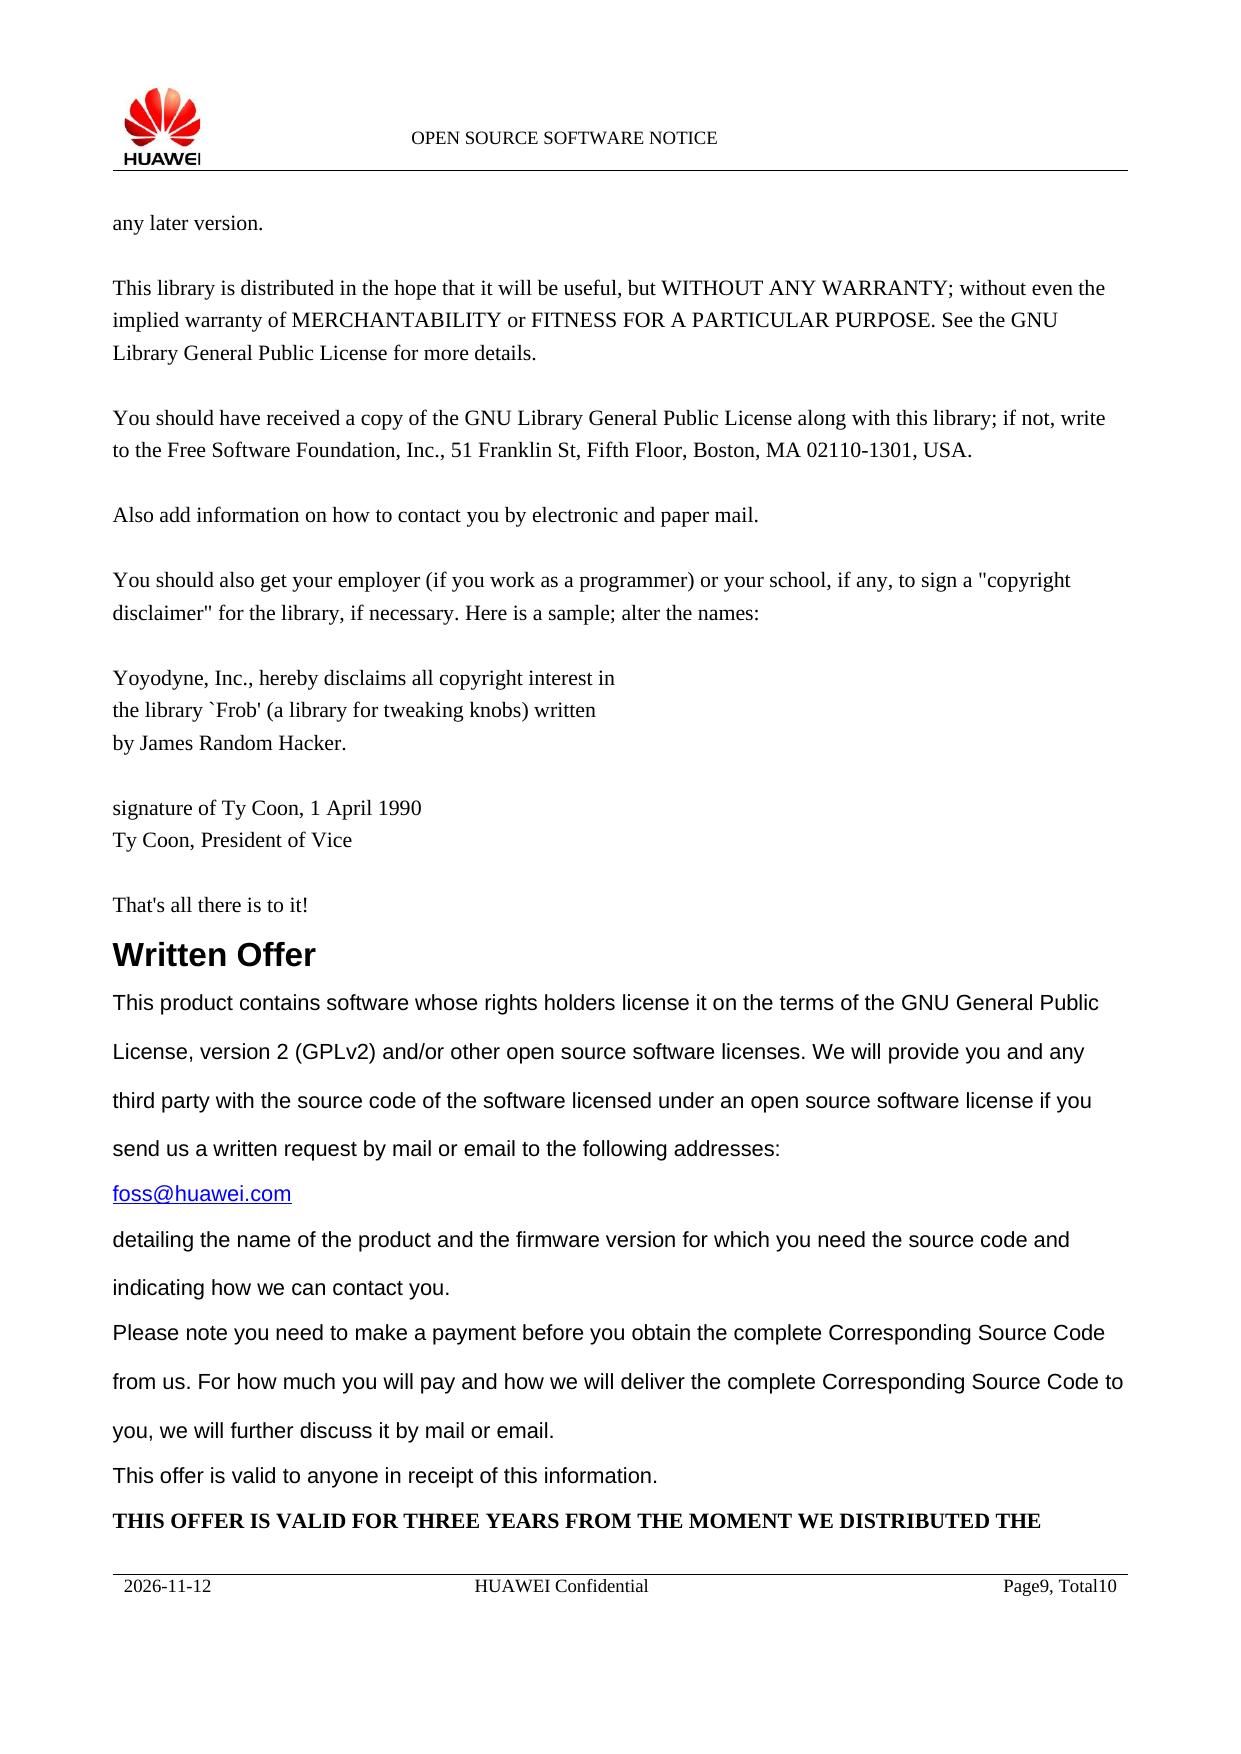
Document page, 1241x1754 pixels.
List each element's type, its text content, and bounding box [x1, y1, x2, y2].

text foss@huawei.com [112, 1178, 1128, 1210]
text This offer is valid to anyone in receipt of this information. [112, 1459, 1128, 1492]
text Written Offer [112, 921, 1128, 986]
text Please note you need to make a payment before you obtain the complete Corresponding Source Code from us. For how much you will pay and how we will deliver the complete Corresponding Source Code to you, we will further discuss it by mail or email. [112, 1317, 1128, 1447]
text This offer is valid for three years from the moment we distributed the product or firmware . [112, 1504, 1128, 1537]
text detailing the name of the product and the firmware version for which you need the source code and indicating how we can contact you. [112, 1223, 1128, 1304]
picture [124, 88, 201, 165]
text This product contains software whose rights holders license it on the terms of the GNU General Public License, version 2 (GPLv2) and/or other open source software licenses. We will provide you and any third party with the source code of the software licensed under an open source software license if you send us a written request by mail or email to the following addresses: [112, 986, 1128, 1165]
